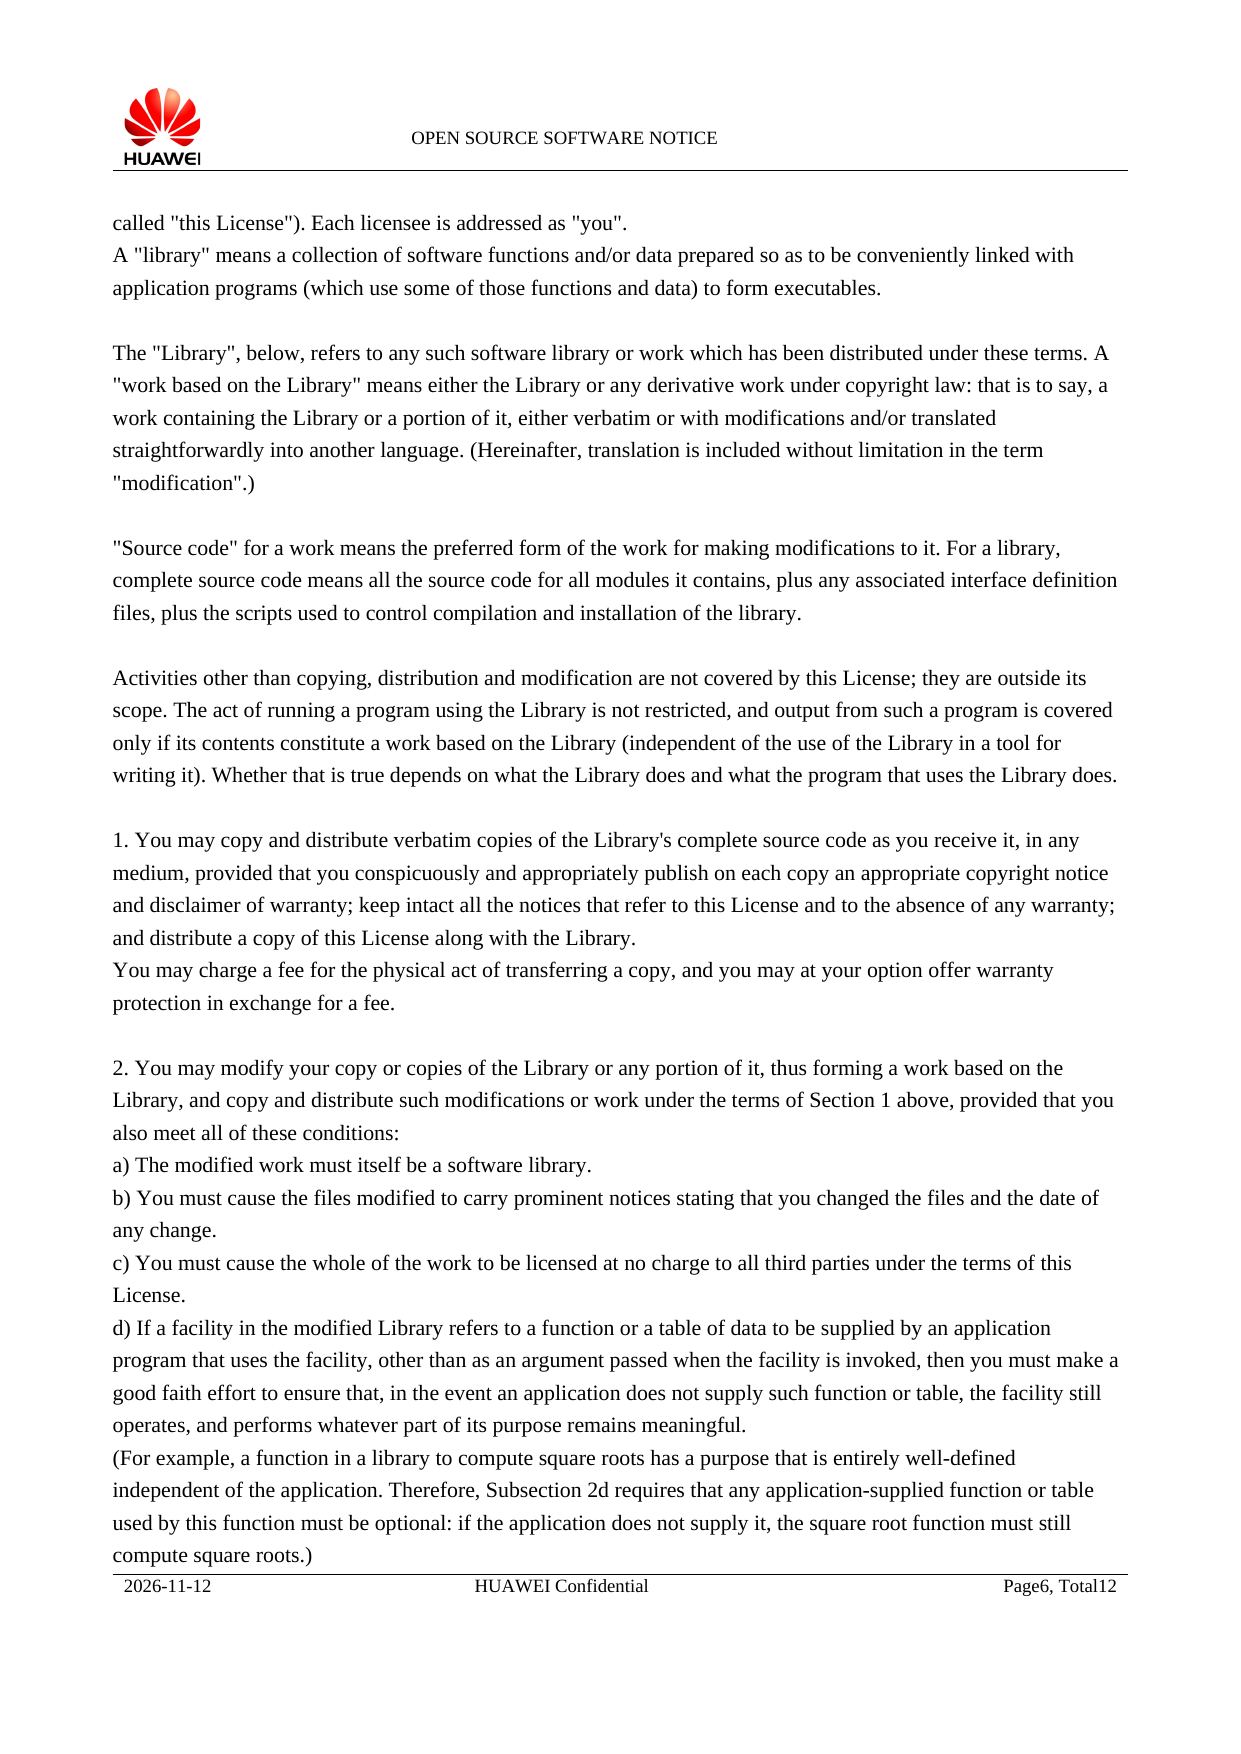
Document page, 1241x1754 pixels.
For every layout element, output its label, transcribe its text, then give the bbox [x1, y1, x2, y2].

picture [124, 88, 201, 165]
